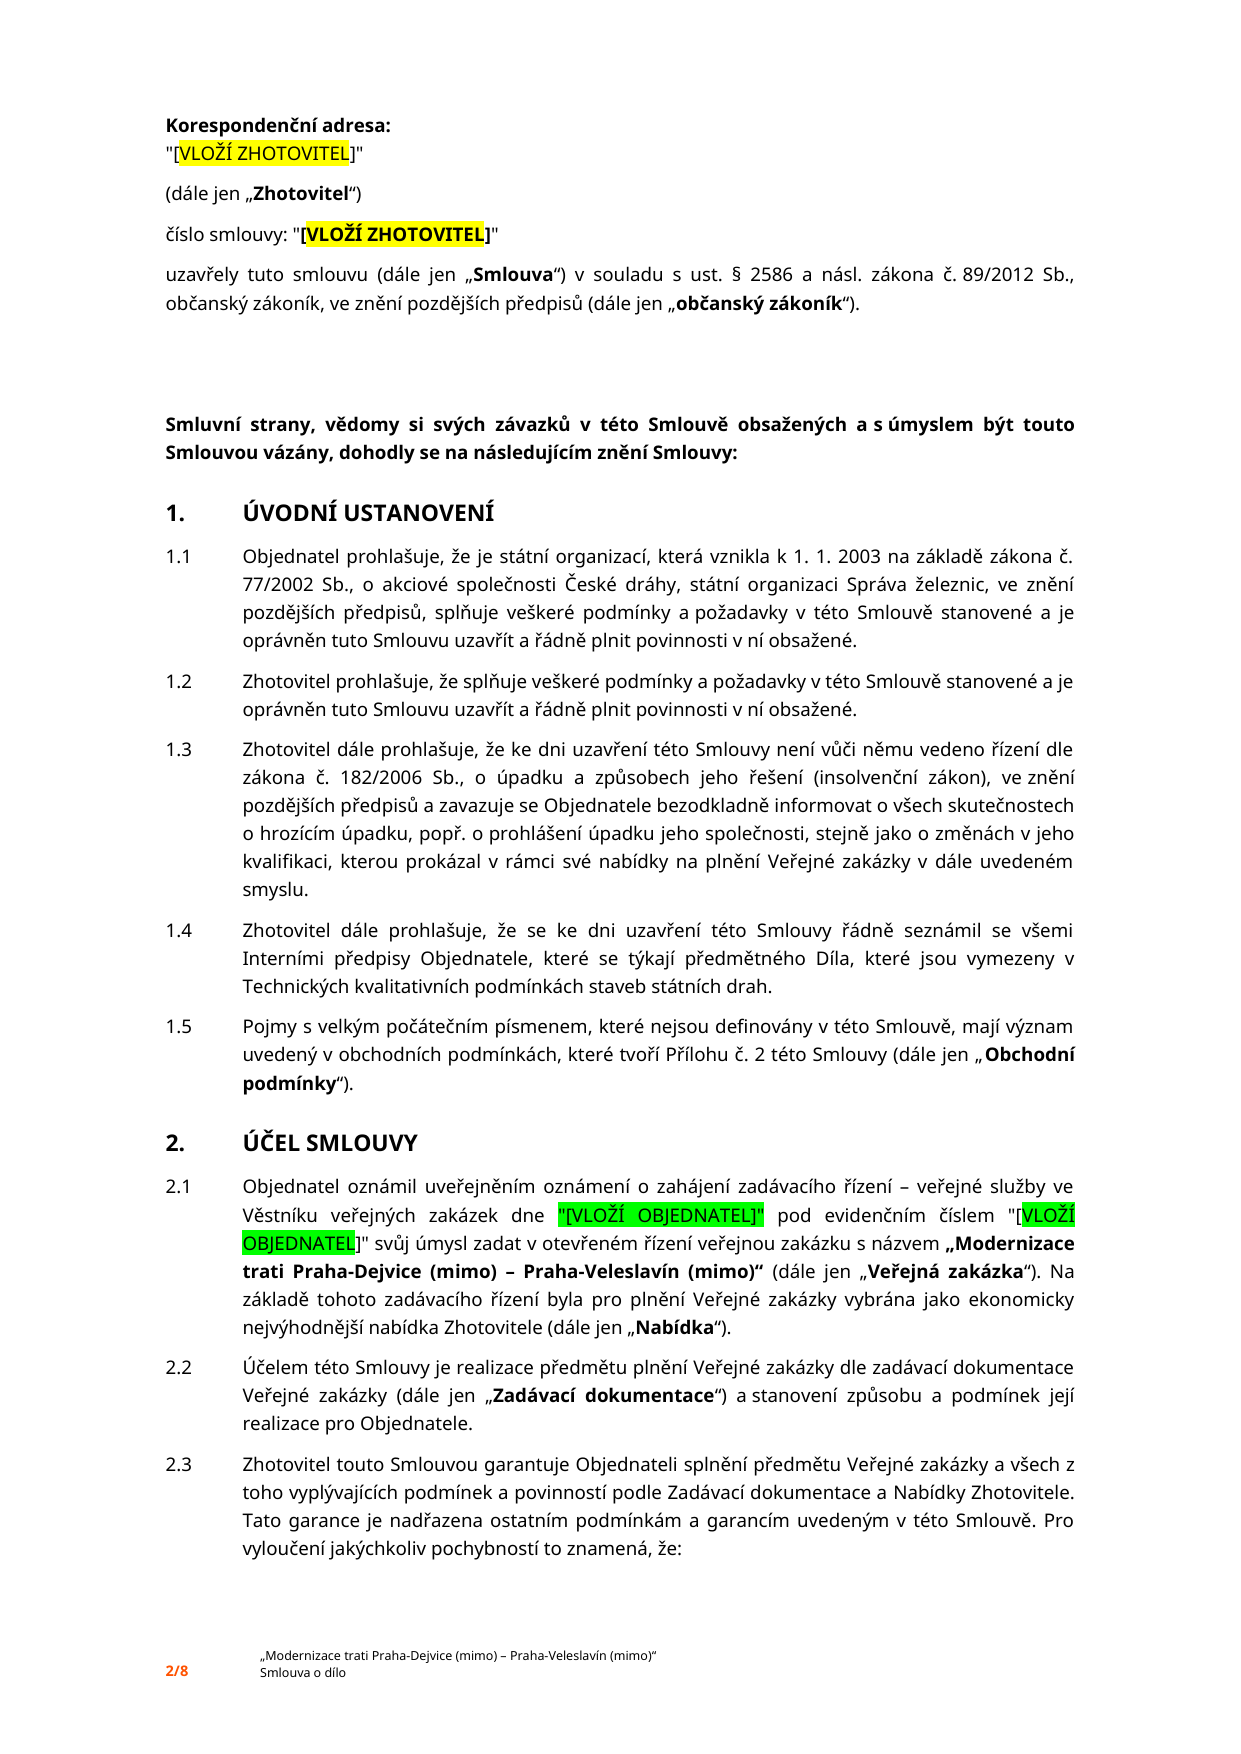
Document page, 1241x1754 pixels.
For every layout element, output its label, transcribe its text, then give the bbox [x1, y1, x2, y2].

text Korespondenční adresa: [165, 112, 1075, 138]
text Pojmy s velkým počátečním písmenem, které nejsou definovány v této Smlouvě, mají význam uvedený v obchodních podmínkách, které tvoří Přílohu č. 2 této Smlouvy (dále jen „Obchodní podmínky“). [165, 1014, 1075, 1095]
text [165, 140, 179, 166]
text Objednatel prohlašuje, že je státní organizací, která vznikla k 1. 1. 2003 na základě zákona č. 77/2002 Sb., o akciové společnosti České dráhy, státní organizaci Správa železnic, ve znění pozdějších předpisů, splňuje veškeré podmínky a požadavky v této Smlouvě stanovené a je oprávněn tuto Smlouvu uzavřít a řádně plnit povinnosti v ní obsažené. [165, 543, 1075, 653]
text uzavřely tuto smlouvu (dále jen „Smlouva“) v souladu s ust. § 2586 a násl. zákona č. 89/2012 Sb., občanský zákoník, ve znění pozdějších předpisů (dále jen „občanský zákoník“). [165, 262, 1075, 315]
text Zhotovitel dále prohlašuje, že se ke dni uzavření této Smlouvy řádně seznámil se všemi Interními předpisy Objednatele, které se týkají předmětného Díla, které jsou vymezeny v Technických kvalitativních podmínkách staveb státních drah. [165, 917, 1075, 999]
text číslo smlouvy: "[VLOŽÍ ZHOTOVITEL]" [165, 221, 306, 247]
text Zhotovitel dále prohlašuje, že ke dni uzavření této Smlouvy není vůči němu vedeno řízení dle zákona č. 182/2006 Sb., o úpadku a způsobech jeho řešení (insolvenční zákon), ve znění pozdějších předpisů a zavazuje se Objednatele bezodkladně informovat o všech skutečnostech o hrozícím úpadku, popř. o prohlášení úpadku jeho společnosti, stejně jako o změnách v jeho kvalifikaci, kterou prokázal v rámci své nabídky na plnění Veřejné zakázky v dále uvedeném smyslu. [165, 737, 1075, 902]
text ÚČEL SMLOUVY [165, 1127, 1075, 1158]
text (dále jen „Zhotovitel“) [165, 181, 1075, 206]
text číslo smlouvy: "[VLOŽÍ ZHOTOVITEL]" [484, 221, 1075, 247]
text Zhotovitel prohlašuje, že splňuje veškeré podmínky a požadavky v této Smlouvě stanovené a je oprávněn tuto Smlouvu uzavřít a řádně plnit povinnosti v ní obsažené. [165, 668, 1075, 722]
text ÚVODNÍ USTANOVENÍ [165, 497, 1075, 528]
text "[VLOŽÍ ZHOTOVITEL]" [349, 140, 1075, 166]
text Účelem této Smlouvy je realizace předmětu plnění Veřejné zakázky dle zadávací dokumentace Veřejné zakázky (dále jen „Zadávací dokumentace“) a stanovení způsobu a podmínek její realizace pro Objednatele. [165, 1354, 1075, 1436]
text Objednatel oznámil uveřejněním oznámení o zahájení zadávacího řízení – veřejné služby ve Věstníku veřejných zakázek dne "[VLOŽÍ OBJEDNATEL]" pod evidenčním číslem "[VLOŽÍ OBJEDNATEL]" svůj úmysl zadat v otevřeném řízení veřejnou zakázku s názvem „Modernizace trati Praha-Dejvice (mimo) – Praha-Veleslavín (mimo)“ (dále jen „Veřejná zakázka“). Na základě tohoto zadávacího řízení byla pro plnění Veřejné zakázky vybrána jako ekonomicky nejvýhodnější nabídka Zhotovitele (dále jen „Nabídka“). [165, 1174, 1075, 1339]
text Smluvní strany, vědomy si svých závazků v této Smlouvě obsažených a s úmyslem být touto Smlouvou vázány, dohodly se na následujícím znění Smlouvy: [165, 411, 1075, 465]
text Zhotovitel touto Smlouvou garantuje Objednateli splnění předmětu Veřejné zakázky a všech z toho vyplývajících podmínek a povinností podle Zadávací dokumentace a Nabídky Zhotovitele. Tato garance je nadřazena ostatním podmínkám a garancím uvedeným v této Smlouvě. Pro vyloučení jakýchkoliv pochybností to znamená, že: [165, 1451, 1075, 1561]
